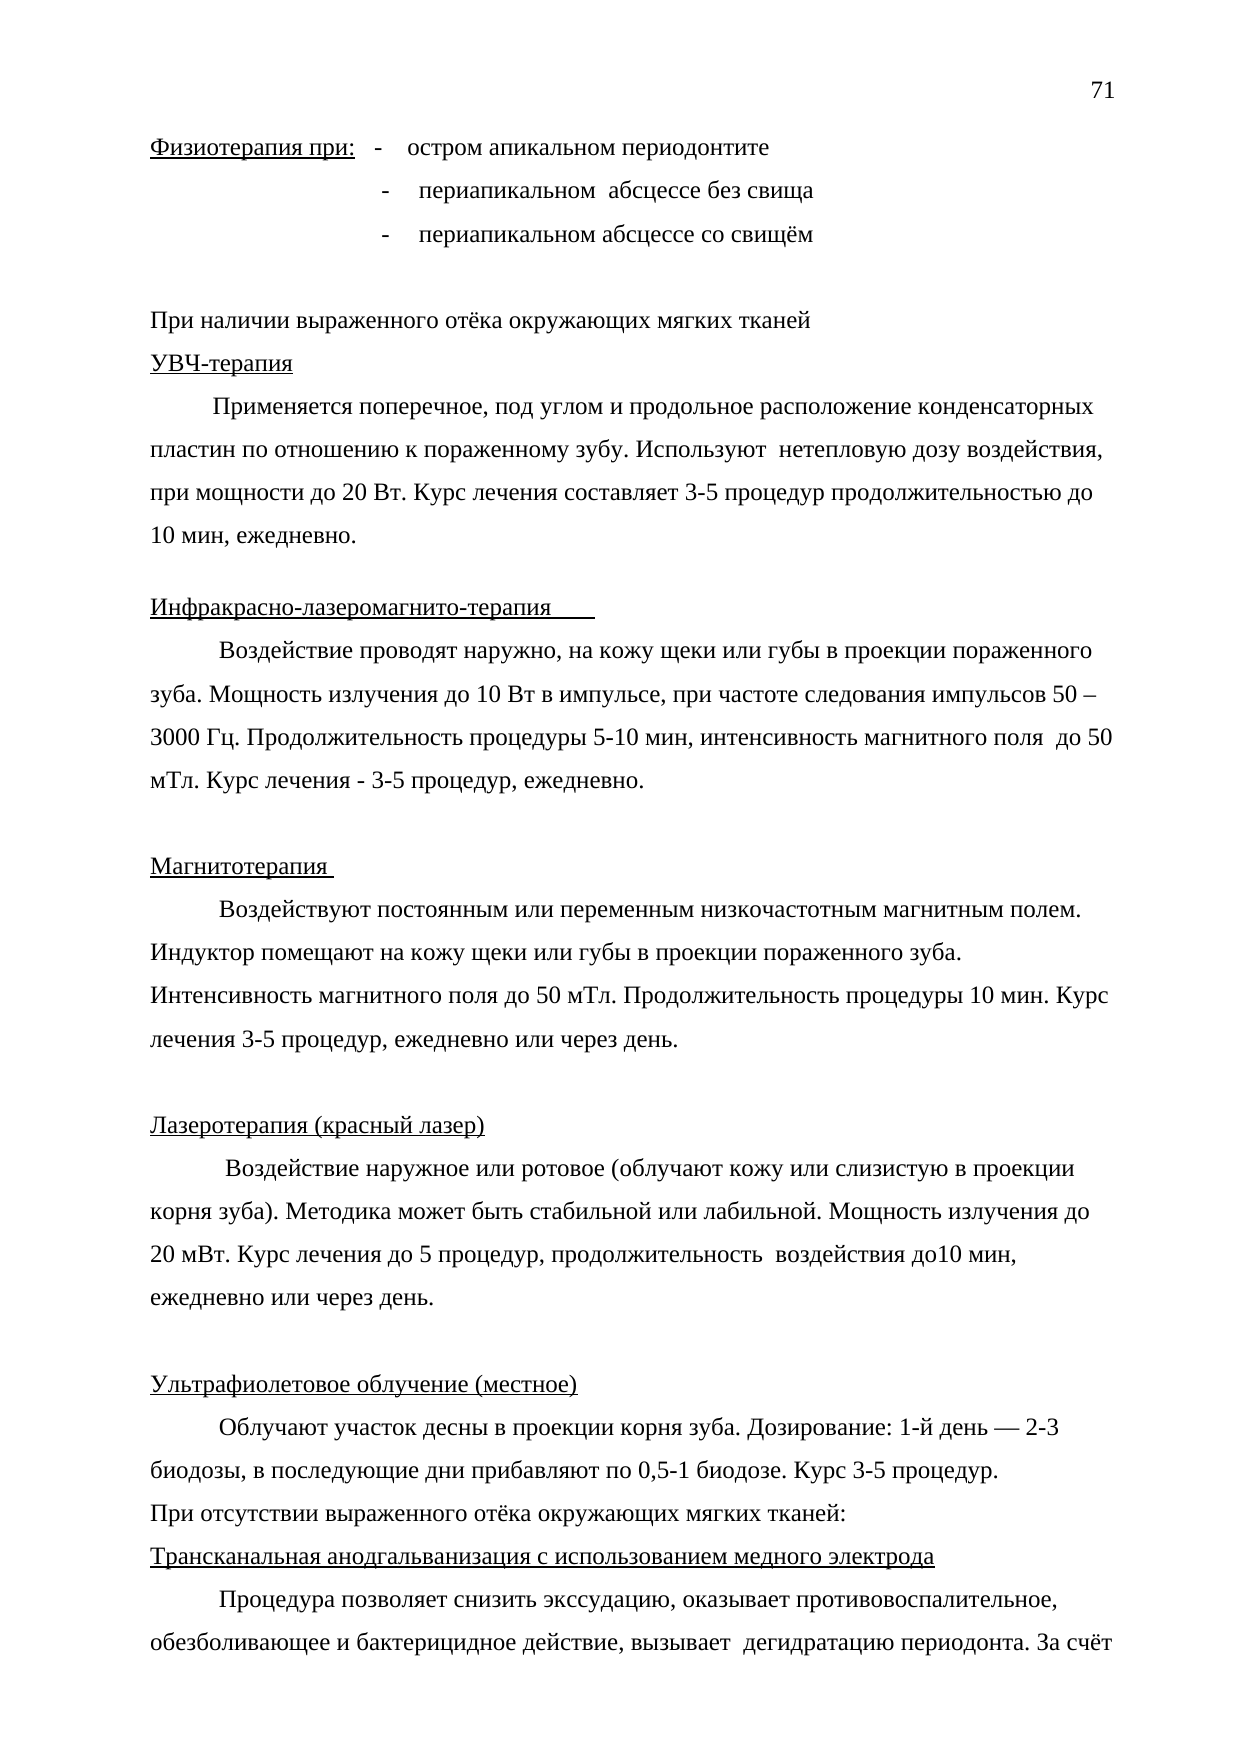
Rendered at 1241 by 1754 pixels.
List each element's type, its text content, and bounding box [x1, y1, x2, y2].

text Воздействуют постоянным или переменным низкочастотным магнитным полем. Индуктор помещают на кожу щеки или губы в проекции пораженного зуба. Интенсивность магнитного поля до 50 мТл. Продолжительность процедуры 10 мин. Курс лечения 3-5 процедур, ежедневно или через день. [150, 894, 1115, 1052]
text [150, 1584, 1115, 1656]
text Применяется поперечное, под углом и продольное расположение конденсаторных пластин по отношению к пораженному зубу. Используют нетепловую дозу воздействия, при мощности до 20 Вт. Курс лечения составляет 3-5 процедур продолжительностью до 10 мин, ежедневно. [150, 391, 1115, 549]
text При отсутствии выраженного отёка окружающих мягких тканей: [150, 1498, 1115, 1527]
text Ультрафиолетовое облучение (местное) [150, 1369, 1115, 1397]
text Трансканальная анодгальванизация с использованием медного электрода [150, 1541, 1115, 1570]
text Лазеротерапия (красный лазер) [150, 1110, 1115, 1139]
text При наличии выраженного отёка окружающих мягких тканей [150, 305, 1115, 334]
text УВЧ-терапия [150, 348, 1115, 377]
list периапикальном абсцессе без свища [381, 176, 1115, 204]
text Физиотерапия при: - остром апикальном периодонтите [150, 132, 1115, 161]
text Инфракрасно-лазеромагнито-терапия [150, 592, 1115, 621]
text Облучают участок десны в проекции корня зуба. Дозирование: 1-й день — 2-3 биодозы, в последующие дни прибавляют по 0,5-1 биодозе. Курс 3-5 процедур. [150, 1412, 1115, 1484]
text Магнитотерапия [150, 851, 1115, 880]
text Воздействие проводят наружно, на кожу щеки или губы в проекции пораженного зуба. Мощность излучения до 10 Вт в импульсе, при частоте следования импульсов 50 – 3000 Гц. Продолжительность процедуры 5-10 мин, интенсивность магнитного поля до 50 мТл. Курс лечения - 3-5 процедур, ежедневно. [150, 636, 1115, 794]
list периапикальном абсцессе со свищём [381, 219, 1115, 247]
text Воздействие наружное или ротовое (облучают кожу или слизистую в проекции корня зуба). Методика может быть стабильной или лабильной. Мощность излучения до 20 мВт. Курс лечения до 5 процедур, продолжительность воздействия до10 мин, ежедневно или через день. [150, 1153, 1115, 1311]
